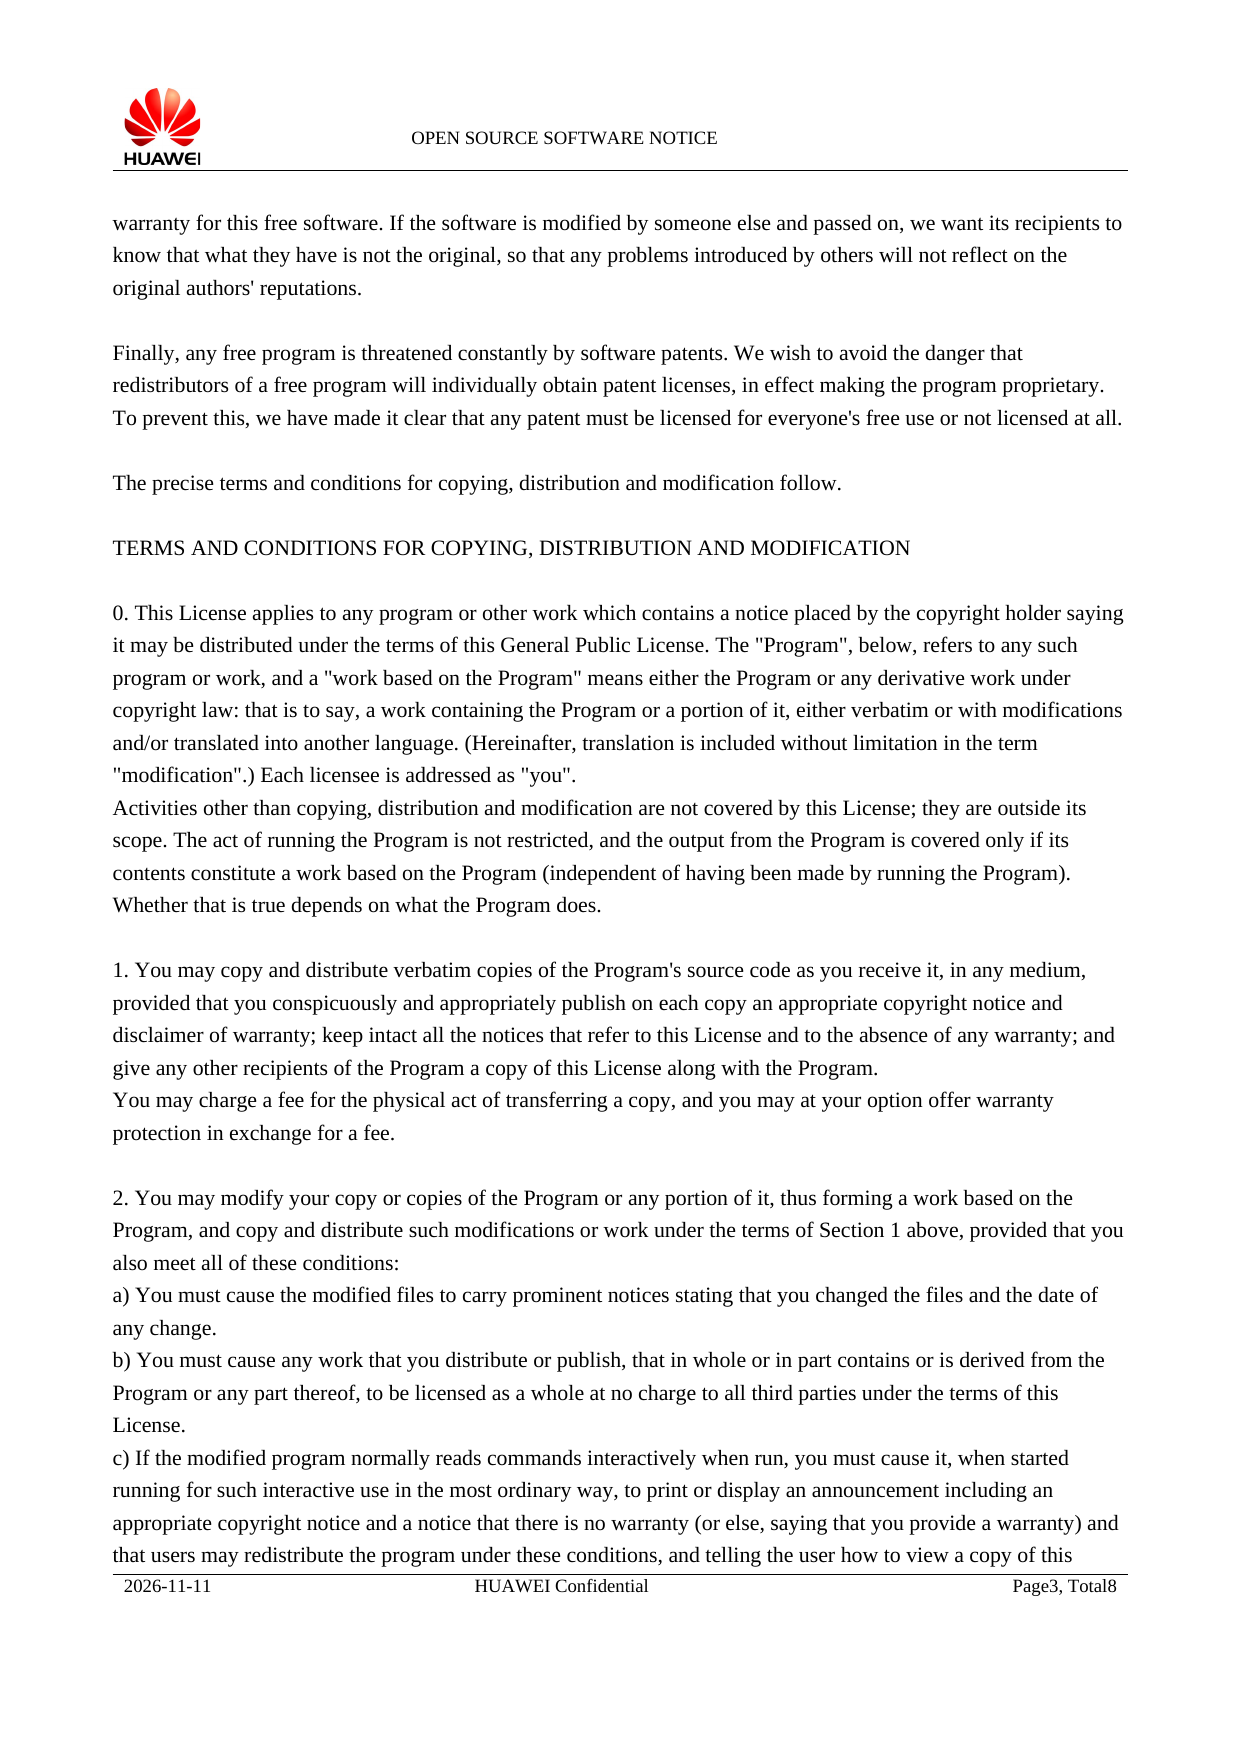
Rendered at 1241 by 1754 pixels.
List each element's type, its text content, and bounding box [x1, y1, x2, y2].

picture [124, 88, 201, 165]
